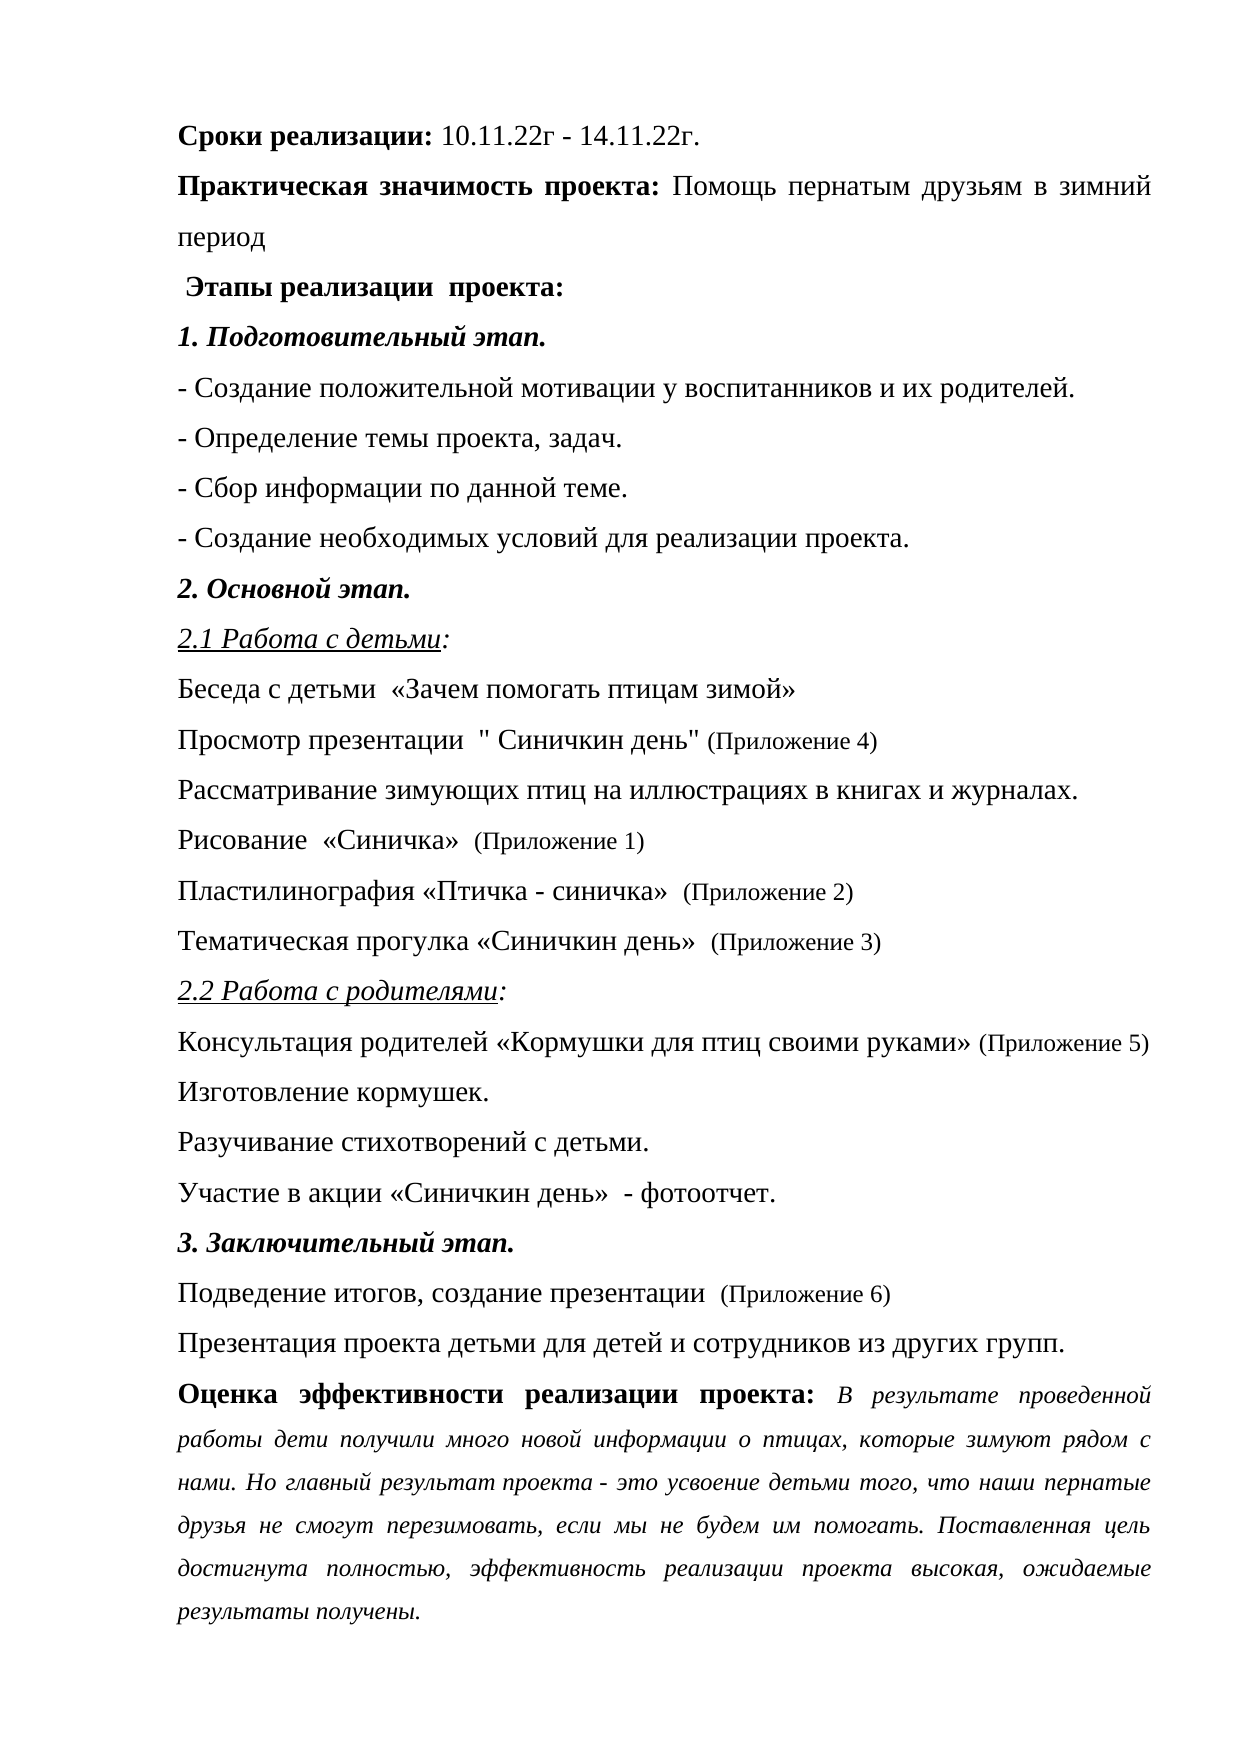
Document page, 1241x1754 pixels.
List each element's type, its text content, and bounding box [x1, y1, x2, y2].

text 1. Подготовительный этап. [177, 319, 1152, 353]
text - Создание необходимых условий для реализации проекта. [177, 521, 1152, 554]
text Этапы реализации проекта: [177, 269, 1152, 303]
text Рассматривание зимующих птиц на иллюстрациях в книгах и журналах. [177, 772, 1152, 806]
text Подведение итогов, создание презентации (Приложение 6) [177, 1275, 1152, 1309]
text Практическая значимость проекта: Помощь пернатым друзьям в зимний период [177, 168, 1152, 252]
text Оценка эффективности реализации проекта: В результате проведенной работы дети получили много новой информации о птицах, которые зимуют рядом с нами. Но главный результат проекта - это усвоение детьми того, что наши пернатые друзья не смогут перезимовать, если мы не будем им помогать. Поставленная цель достигнута полностью, эффективность реализации проекта высокая, ожидаемые результаты получены. [177, 1376, 1152, 1625]
text 3. Заключительный этап. [177, 1225, 1152, 1258]
text Пластилинография «Птичка - синичка» (Приложение 2) [177, 873, 1152, 906]
text 2. Основной этап. [177, 571, 1152, 604]
text Тематическая прогулка «Синичкин день» (Приложение 3) [177, 923, 1152, 957]
text Разучивание стихотворений с детьми. [177, 1124, 1152, 1158]
text Просмотр презентации " Синичкин день" (Приложение 4) [177, 722, 1152, 755]
text - Создание положительной мотивации у воспитанников и их родителей. [177, 370, 1152, 403]
text Консультация родителей «Кормушки для птиц своими руками» (Приложение 5) [177, 1024, 1152, 1057]
text Участие в акции «Синичкин день» - фотоотчет. [177, 1175, 1152, 1208]
text Беседа с детьми «Зачем помогать птицам зимой» [177, 672, 1152, 705]
text Рисование «Синичка» (Приложение 1) [177, 822, 1152, 856]
text Изготовление кормушек. [177, 1074, 1152, 1108]
text - Сбор информации по данной теме. [177, 470, 1152, 504]
text 2.1 Работа с детьми: [177, 621, 1152, 655]
text - Определение темы проекта, задач. [177, 420, 1152, 453]
text Презентация проекта детьми для детей и сотрудников из других групп. [177, 1326, 1152, 1359]
text 2.2 Работа с родителями: [177, 973, 1152, 1007]
text Сроки реализации: 10.11.22г - 14.11.22г. [177, 118, 1152, 152]
